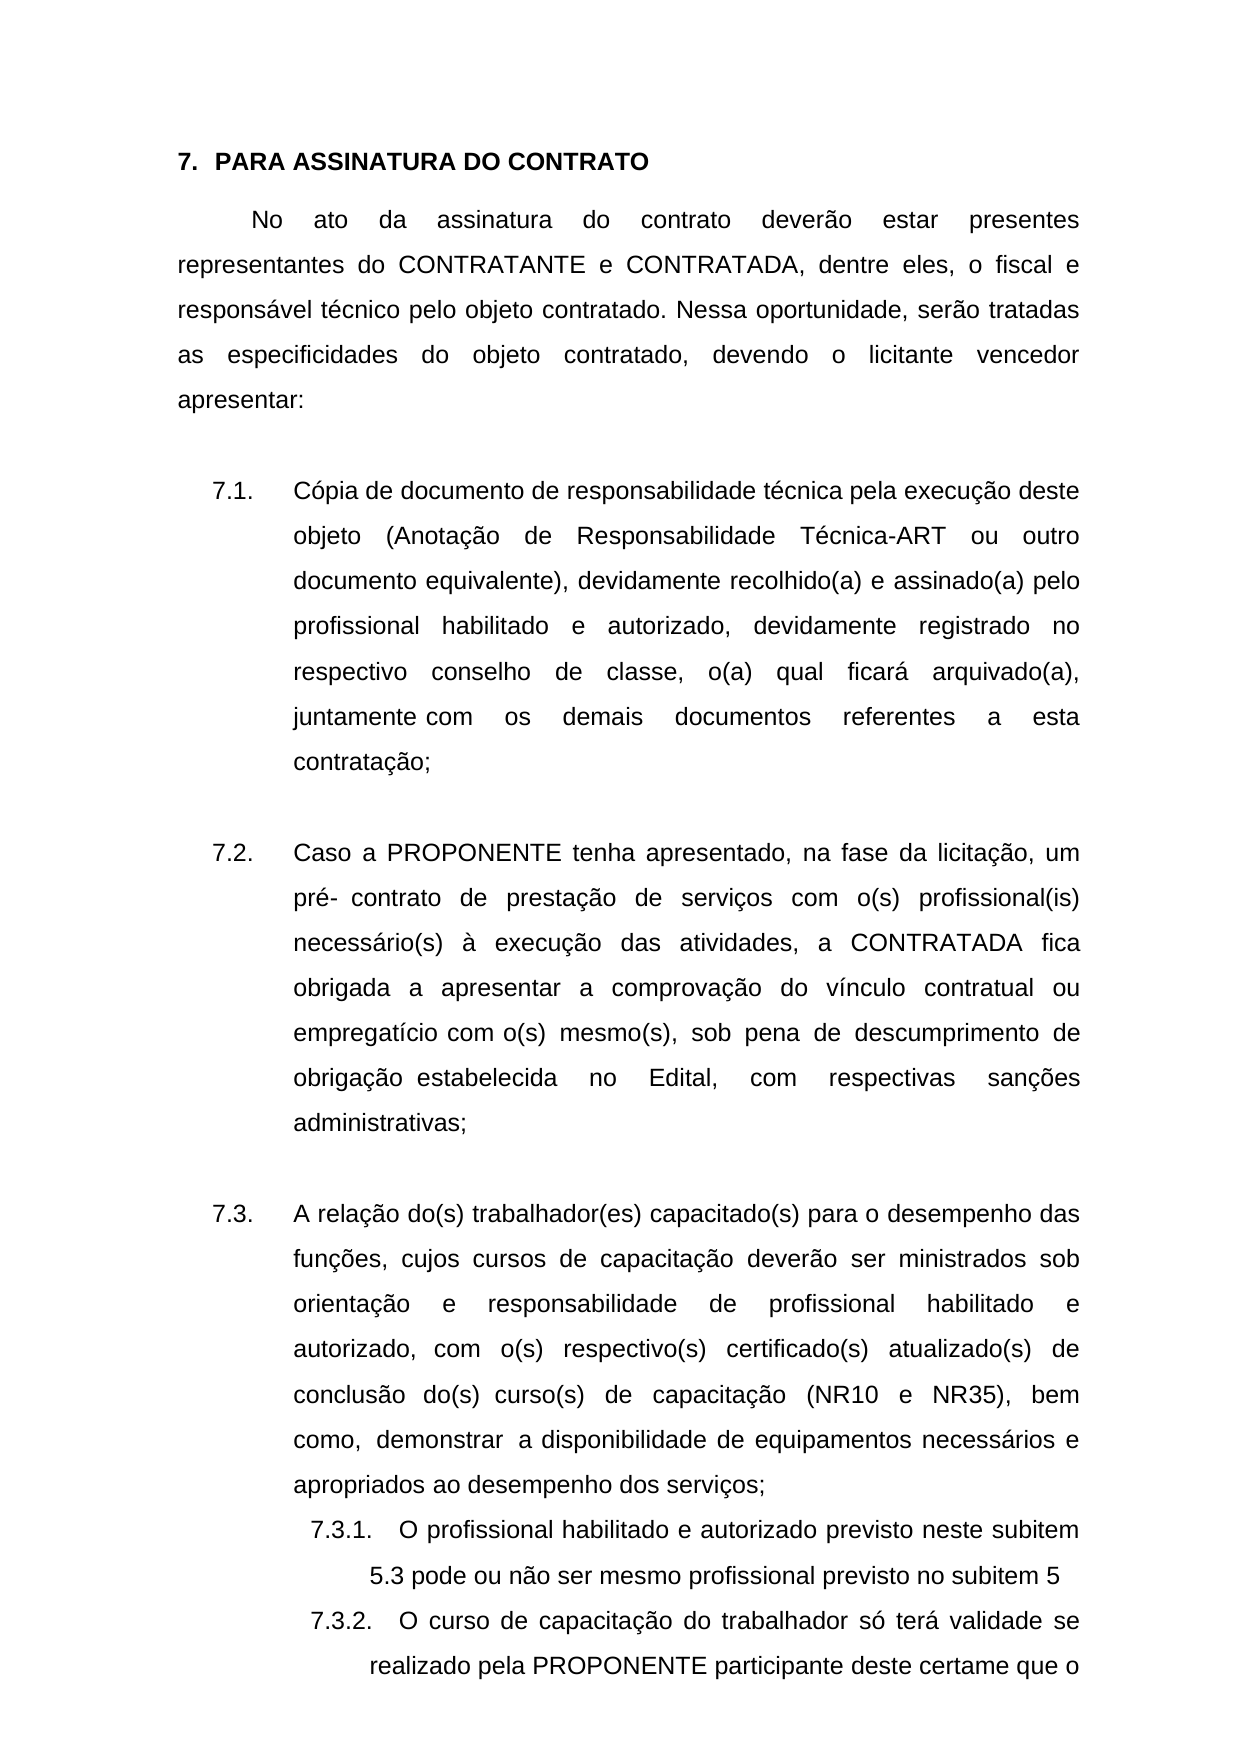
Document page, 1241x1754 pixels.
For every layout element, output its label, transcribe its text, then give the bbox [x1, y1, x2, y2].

list Caso a PROPONENTE tenha apresentado, na fase da licitação, um pré- contrato de prestação de serviços com o(s) profissional(is) necessário(s) à execução das atividades, a CONTRATADA fica obrigada a apresentar a comprovação do vínculo contratual ou empregatício com o(s) mesmo(s), sob pena de descumprimento de obrigação estabelecida no Edital, com respectivas sanções administrativas; [212, 838, 1080, 1137]
subtitle PARA ASSINATURA DO CONTRATO [177, 147, 1092, 175]
text 5.3 pode ou não ser mesmo profissional previsto no subitem 5 [369, 1561, 1092, 1589]
text No ato da assinatura do contrato deverão estar presentes representantes do CONTRATANTE e CONTRATADA, dentre eles, o fiscal e responsável técnico pelo objeto contratado. Nessa oportunidade, serão tratadas as especificidades do objeto contratado, devendo o licitante vencedor apresentar: [177, 204, 1079, 414]
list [310, 1606, 1080, 1680]
list O profissional habilitado e autorizado previsto neste subitem [310, 1516, 1092, 1544]
list A relação do(s) trabalhador(es) capacitado(s) para o desempenho das funções, cujos cursos de capacitação deverão ser ministrados sob orientação e responsabilidade de profissional habilitado e autorizado, com o(s) respectivo(s) certificado(s) atualizado(s) de conclusão do(s) curso(s) de capacitação (NR10 e NR35), bem como, demonstrar a disponibilidade de equipamentos necessários e apropriados ao desempenho dos serviços; [212, 1199, 1080, 1498]
list Cópia de documento de responsabilidade técnica pela execução deste objeto (Anotação de Responsabilidade Técnica-ART ou outro documento equivalente), devidamente recolhido(a) e assinado(a) pelo profissional habilitado e autorizado, devidamente registrado no respectivo conselho de classe, o(a) qual ficará arquivado(a), juntamente com os demais documentos referentes a esta contratação; [212, 476, 1080, 775]
